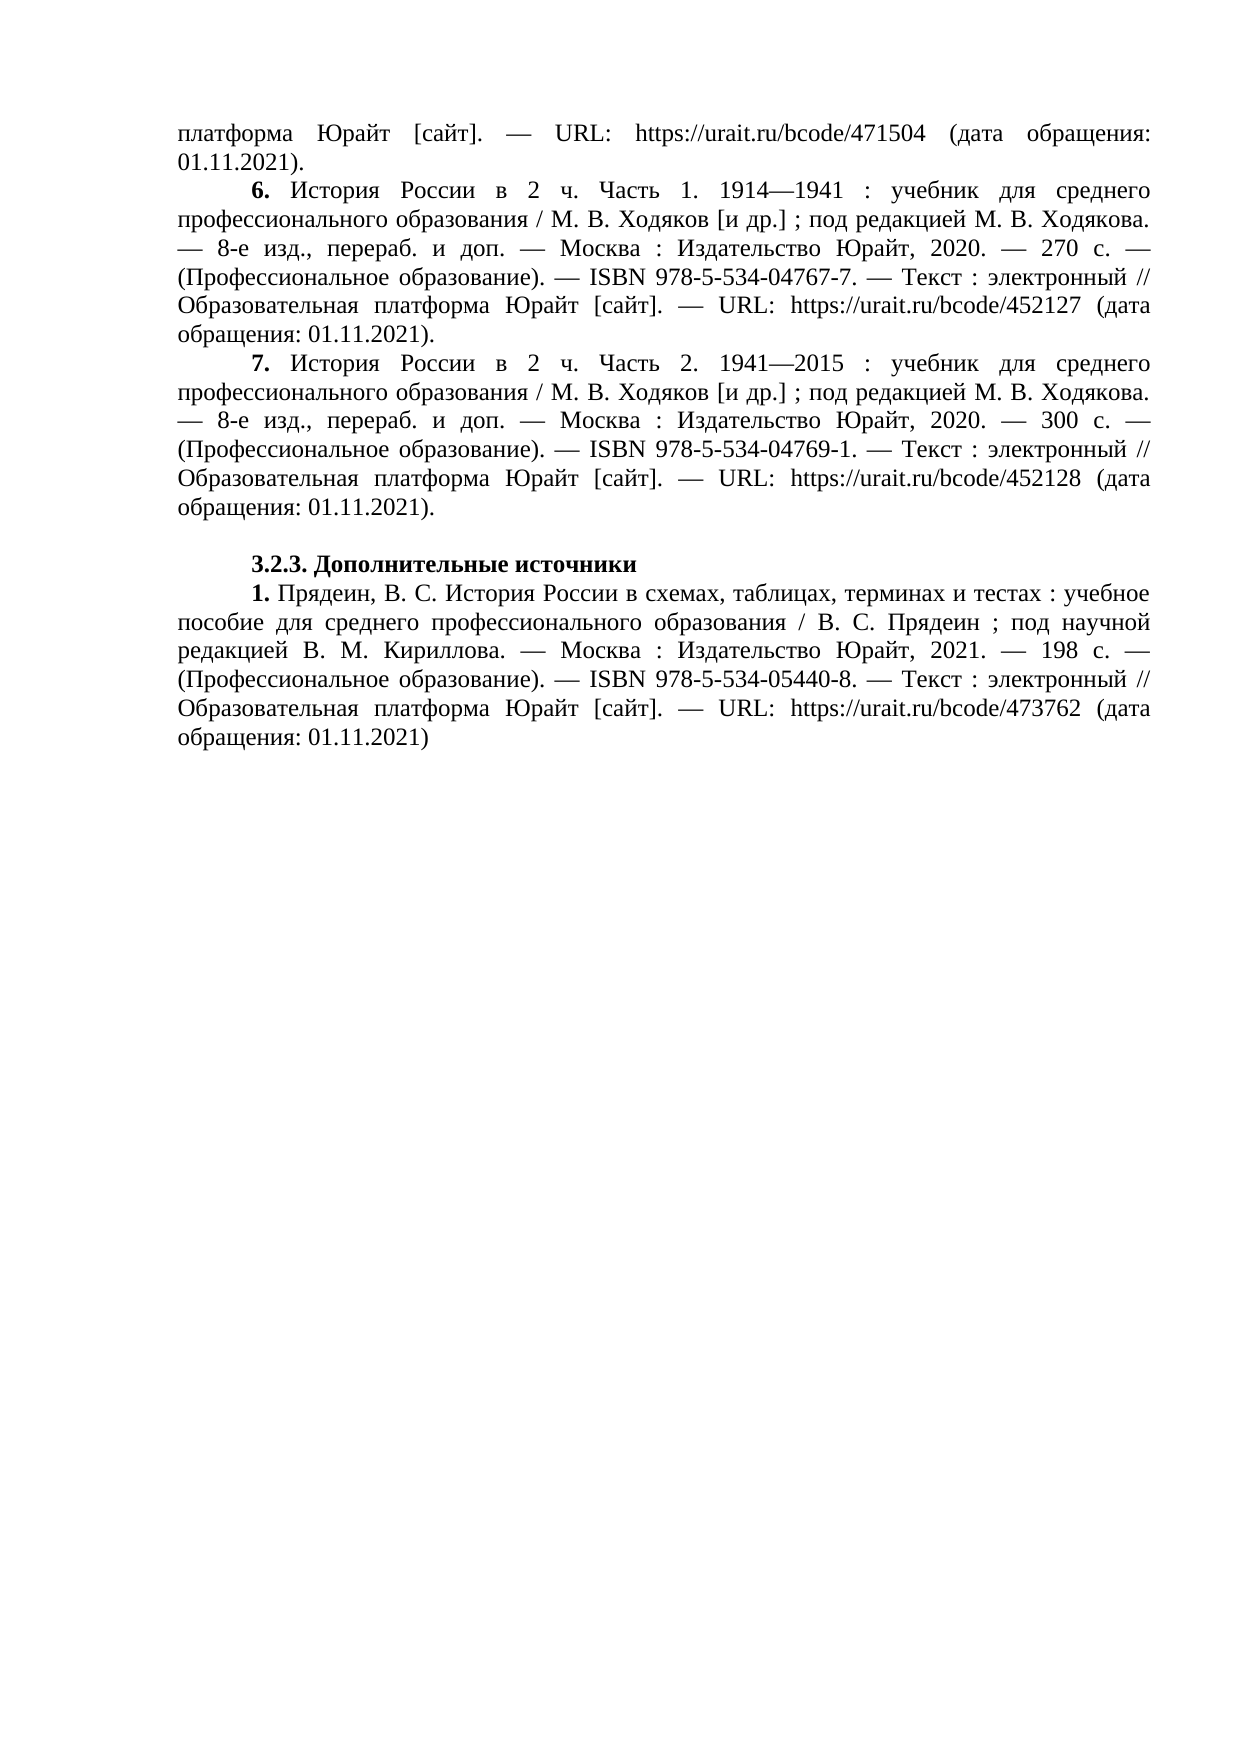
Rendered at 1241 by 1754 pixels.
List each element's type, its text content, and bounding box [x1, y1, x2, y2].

text 7. История России в 2 ч. Часть 2. 1941—2015 : учебник для среднего профессионального образования / М. В. Ходяков [и др.] ; под редакцией М. В. Ходякова. — 8-е изд., перераб. и доп. — Москва : Издательство Юрайт, 2020. — 300 с. — (Профессиональное образование). — ISBN 978-5-534-04769-1. — Текст : электронный // Образовательная платформа Юрайт [сайт]. — URL: https://urait.ru/bcode/452128 (дата обращения: 01.11.2021). [177, 348, 1152, 521]
text 3.2.3. Дополнительные источники [177, 549, 1152, 578]
text 1. Прядеин, В. С. История России в схемах, таблицах, терминах и тестах : учебное пособие для среднего профессионального образования / В. С. Прядеин ; под научной редакцией В. М. Кириллова. — Москва : Издательство Юрайт, 2021. — 198 с. — (Профессиональное образование). — ISBN 978-5-534-05440-8. — Текст : электронный // Образовательная платформа Юрайт [сайт]. — URL: https://urait.ru/bcode/473762 (дата обращения: 01.11.2021) [177, 578, 1152, 751]
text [177, 118, 1152, 176]
text 6. История России в 2 ч. Часть 1. 1914—1941 : учебник для среднего профессионального образования / М. В. Ходяков [и др.] ; под редакцией М. В. Ходякова. — 8-е изд., перераб. и доп. — Москва : Издательство Юрайт, 2020. — 270 с. — (Профессиональное образование). — ISBN 978-5-534-04767-7. — Текст : электронный // Образовательная платформа Юрайт [сайт]. — URL: https://urait.ru/bcode/452127 (дата обращения: 01.11.2021). [177, 176, 1152, 348]
